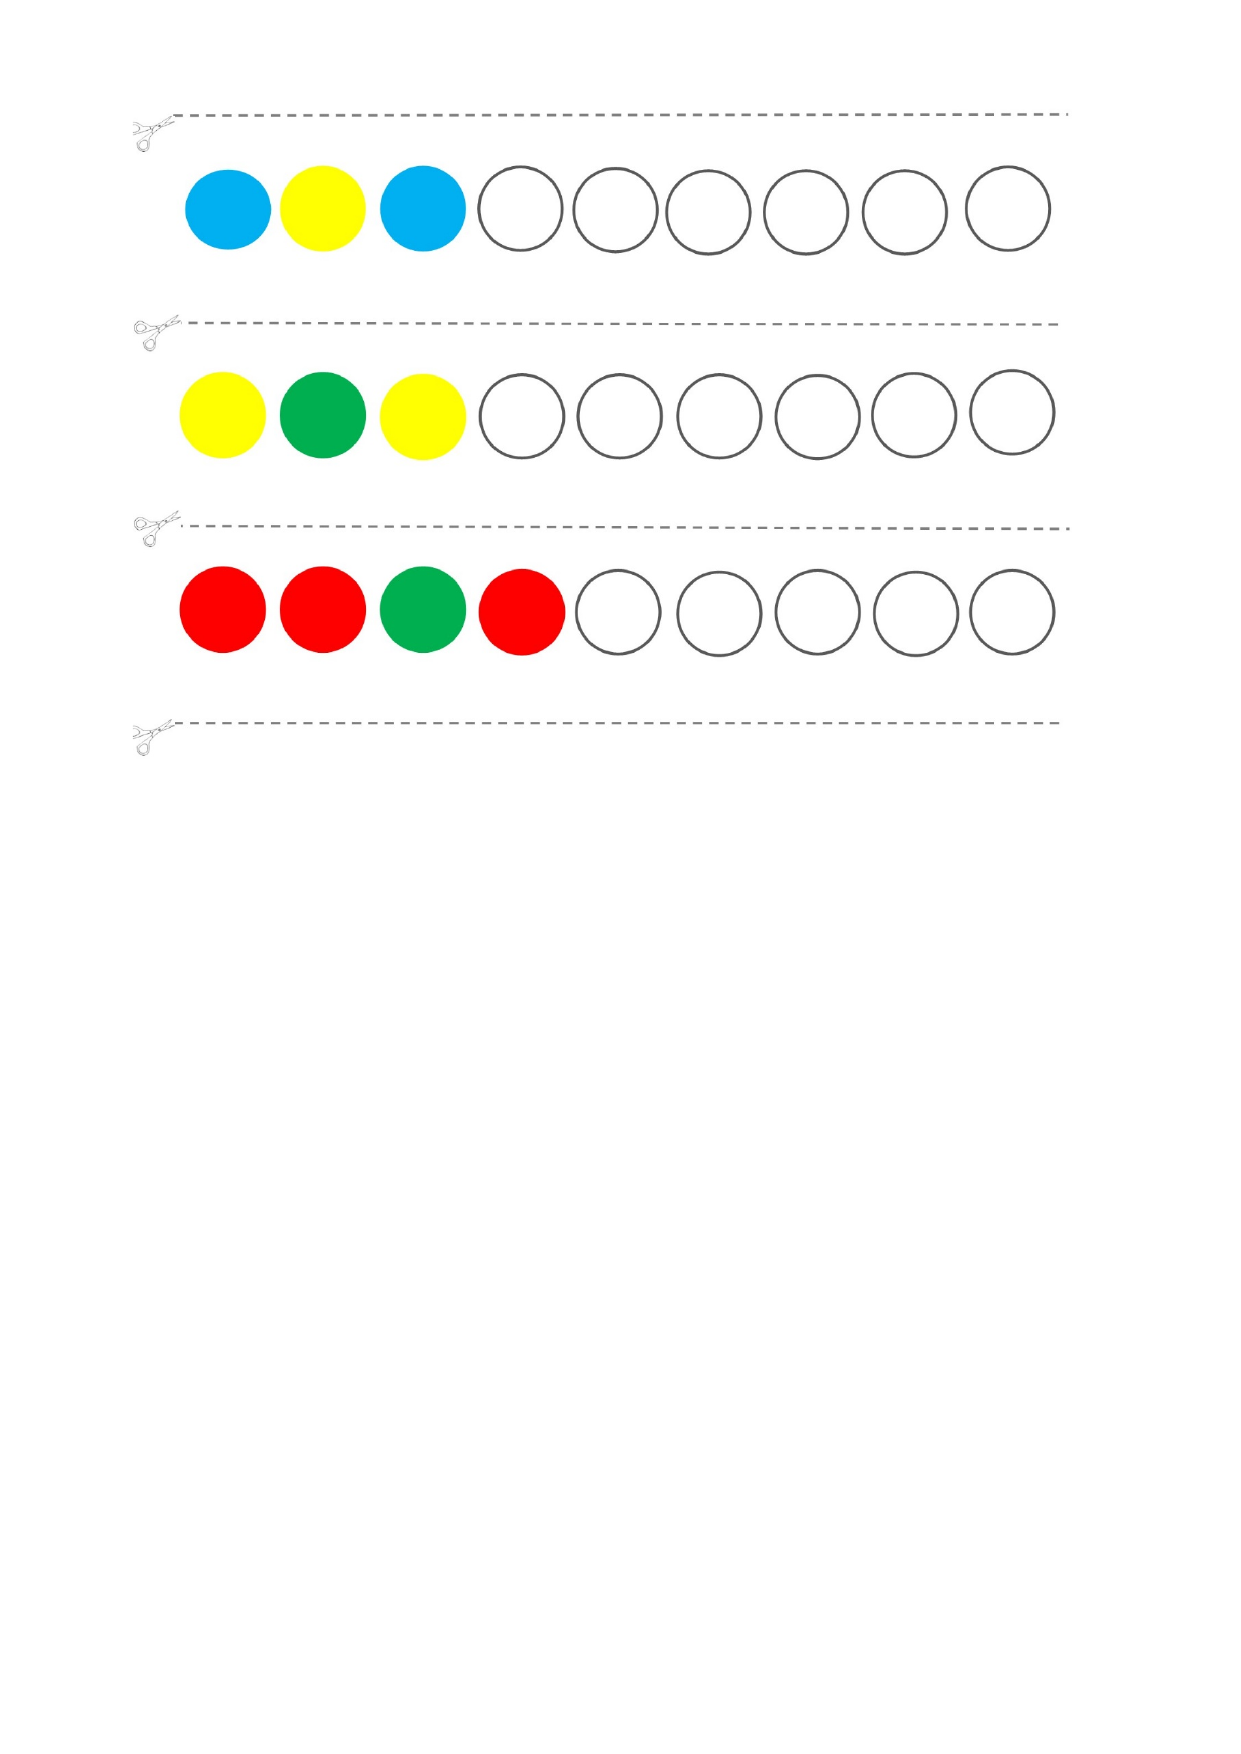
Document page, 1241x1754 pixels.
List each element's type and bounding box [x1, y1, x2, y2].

picture [132, 73, 1108, 763]
